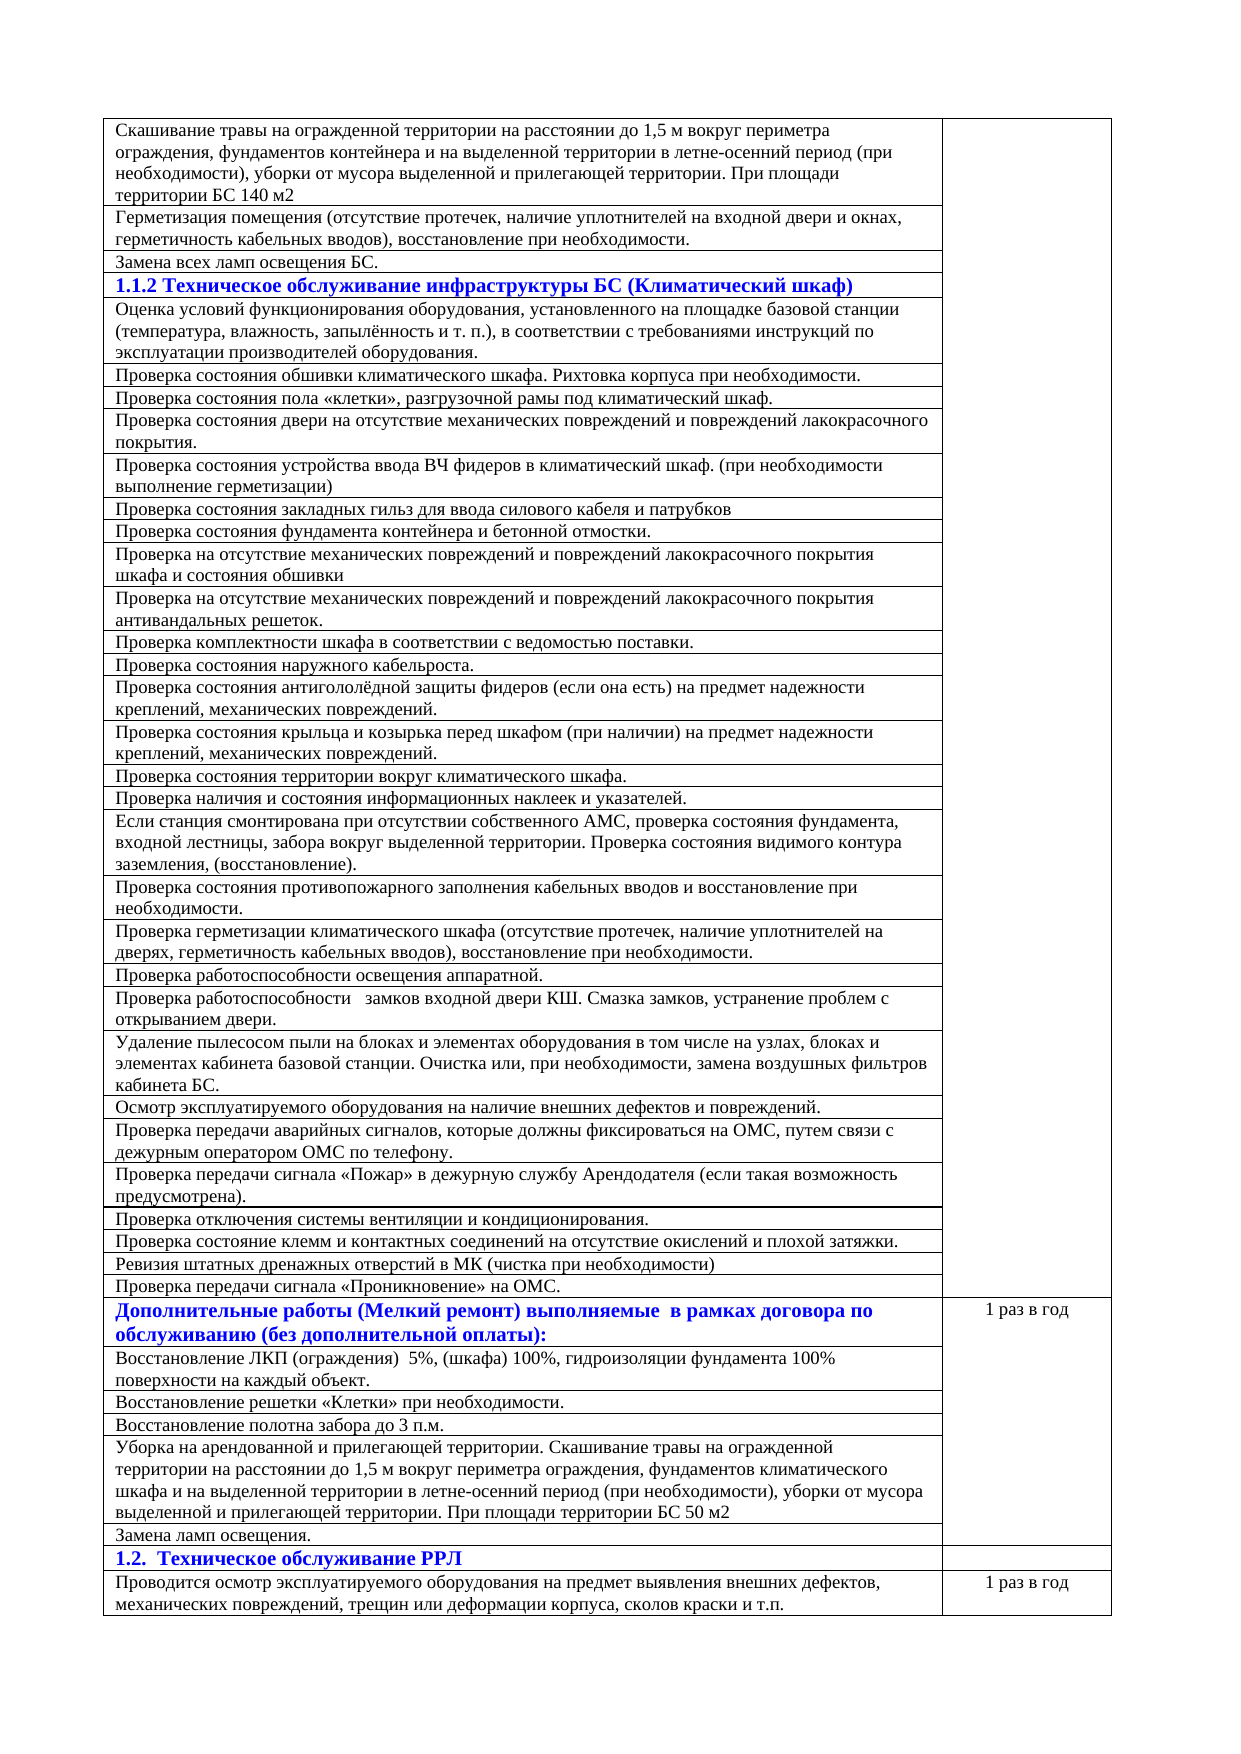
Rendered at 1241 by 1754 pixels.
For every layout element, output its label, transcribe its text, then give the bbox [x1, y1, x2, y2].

table_cell Ревизия штатных дренажных отверстий в МК (чистка при необходимости) [104, 1253, 942, 1274]
table_cell Проверка состояния закладных гильз для ввода силового кабеля и патрубков [104, 498, 942, 519]
table_cell Уборка на арендованной и прилегающей территории. Скашивание травы на огражденной территории на расстоянии до вокруг периметра ограждения, фундаментов климатического шкафа и на выделенной территории в летне-осенний период (при необходимости), уборки от мусора выделенной и прилегающей территории. При площади территории БС [104, 1436, 942, 1523]
table_cell Проверка состояния наружного кабельроста. [104, 654, 942, 675]
table_cell Проверка передачи сигнала «Пожар» в дежурную службу Арендодателя (если такая возможность предусмотрена). [104, 1163, 942, 1206]
table_cell Проверка состояния крыльца и козырька перед шкафом (при наличии) на предмет надежности креплений, механических повреждений. [104, 721, 942, 764]
table_cell Проверка состояния фундамента контейнера и бетонной отмостки. [104, 520, 942, 542]
table_cell Скашивание травы на огражденной территории на расстоянии до вокруг периметра ограждения, фундаментов контейнера и на выделенной территории в летне-осенний период (при необходимости), уборки от мусора выделенной и прилегающей территории. При площади территории БС [104, 119, 942, 205]
table_cell Проверка на отсутствие механических повреждений и повреждений лакокрасочного покрытия антивандальных решеток. [104, 587, 942, 630]
table_cell Проверка состояния устройства ввода ВЧ фидеров в климатический шкаф. (при необходимости выполнение герметизации) [104, 454, 942, 497]
table_cell Оценка условий функционирования оборудования, установленного на площадке базовой станции (температура, влажность, запылённость и т. п.), в соответствии с требованиями инструкций по эксплуатации производителей оборудования. [104, 298, 942, 363]
table_cell Замена всех ламп освещения БС. [104, 251, 942, 272]
table_cell Если станция смонтирована при отсутствии собственного АМС, проверка состояния фундамента, входной лестницы, забора вокруг выделенной территории. Проверка состояния видимого контура заземления, (восстановление). [104, 810, 942, 874]
table_cell Проверка состояния противопожарного заполнения кабельных вводов и восстановление при необходимости. [104, 876, 942, 919]
table_cell 1.1.2 Техническое обслуживание инфраструктуры БС (Климатический шкаф) [104, 273, 942, 297]
table_cell [943, 1546, 1111, 1570]
table_cell Проверка работоспособности освещения аппаратной. [104, 964, 942, 986]
table_cell Осмотр эксплуатируемого оборудования на наличие внешних дефектов и повреждений. [104, 1096, 942, 1118]
table_cell Проверка наличия и состояния информационных наклеек и указателей. [104, 787, 942, 809]
table_cell Проверка состояния территории вокруг климатического шкафа. [104, 765, 942, 786]
table_cell Проверка состояния антигололёдной защиты фидеров (если она есть) на предмет надежности креплений, механических повреждений. [104, 676, 942, 719]
table_cell Восстановление решетки «Клетки» при необходимости. [104, 1391, 942, 1413]
table_cell Проверка состояния двери на отсутствие механических повреждений и повреждений лакокрасочного покрытия. [104, 409, 942, 452]
table_cell Восстановление полотна забора до 3 п.м. [104, 1414, 942, 1435]
table_cell Проверка комплектности шкафа в соответствии с ведомостью поставки. [104, 631, 942, 653]
table_cell Проверка герметизации климатического шкафа (отсутствие протечек, наличие уплотнителей на дверях, герметичность кабельных вводов), восстановление при необходимости. [104, 920, 942, 963]
table_cell Проверка состояния обшивки климатического шкафа. Рихтовка корпуса при необходимости. [104, 364, 942, 386]
table_cell Проверка работоспособности замков входной двери КШ. Смазка замков, устранение проблем с открыванием двери. [104, 987, 942, 1030]
table_cell 1 раз в год [943, 1571, 1111, 1614]
table_cell 1.2. Техническое обслуживание РРЛ [104, 1546, 942, 1570]
table_cell Проверка отключения системы вентиляции и кондиционирования. [104, 1208, 942, 1229]
table_cell Восстановление ЛКП (ограждения) 5%, (шкафа) 100%, гидроизоляции фундамента 100% поверхности на каждый объект. [104, 1347, 942, 1390]
table_cell Проверка состояние клемм и контактных соединений на отсутствие окислений и плохой затяжки. [104, 1230, 942, 1252]
table_cell Проводится осмотр эксплуатируемого оборудования на предмет выявления внешних дефектов, механических повреждений, трещин или деформации корпуса, сколов краски и т.п. [104, 1571, 942, 1614]
table_cell 1 раз в год [943, 1298, 1111, 1545]
table_cell Удаление пылесосом пыли на блоках и элементах оборудования в том числе на узлах, блоках и элементах кабинета базовой станции. Очистка или, при необходимости, замена воздушных фильтров кабинета БС. [104, 1031, 942, 1095]
table_cell Проверка состояния пола «клетки», разгрузочной рамы под климатический шкаф. [104, 387, 942, 408]
table_cell Проверка передачи сигнала «Проникновение» на ОМС. [104, 1275, 942, 1297]
table_cell Проверка передачи аварийных сигналов, которые должны фиксироваться на ОМС, путем связи с дежурным оператором ОМС по телефону. [104, 1119, 942, 1162]
table_cell Замена ламп освещения. [104, 1524, 942, 1545]
table_cell Дополнительные работы (Мелкий ремонт) выполняемые в рамках договора по обслуживанию (без дополнительной оплаты): [104, 1298, 942, 1346]
table_cell Проверка на отсутствие механических повреждений и повреждений лакокрасочного покрытия шкафа и состояния обшивки [104, 543, 942, 586]
table_cell Герметизация помещения (отсутствие протечек, наличие уплотнителей на входной двери и окнах, герметичность кабельных вводов), восстановление при необходимости. [104, 206, 942, 249]
